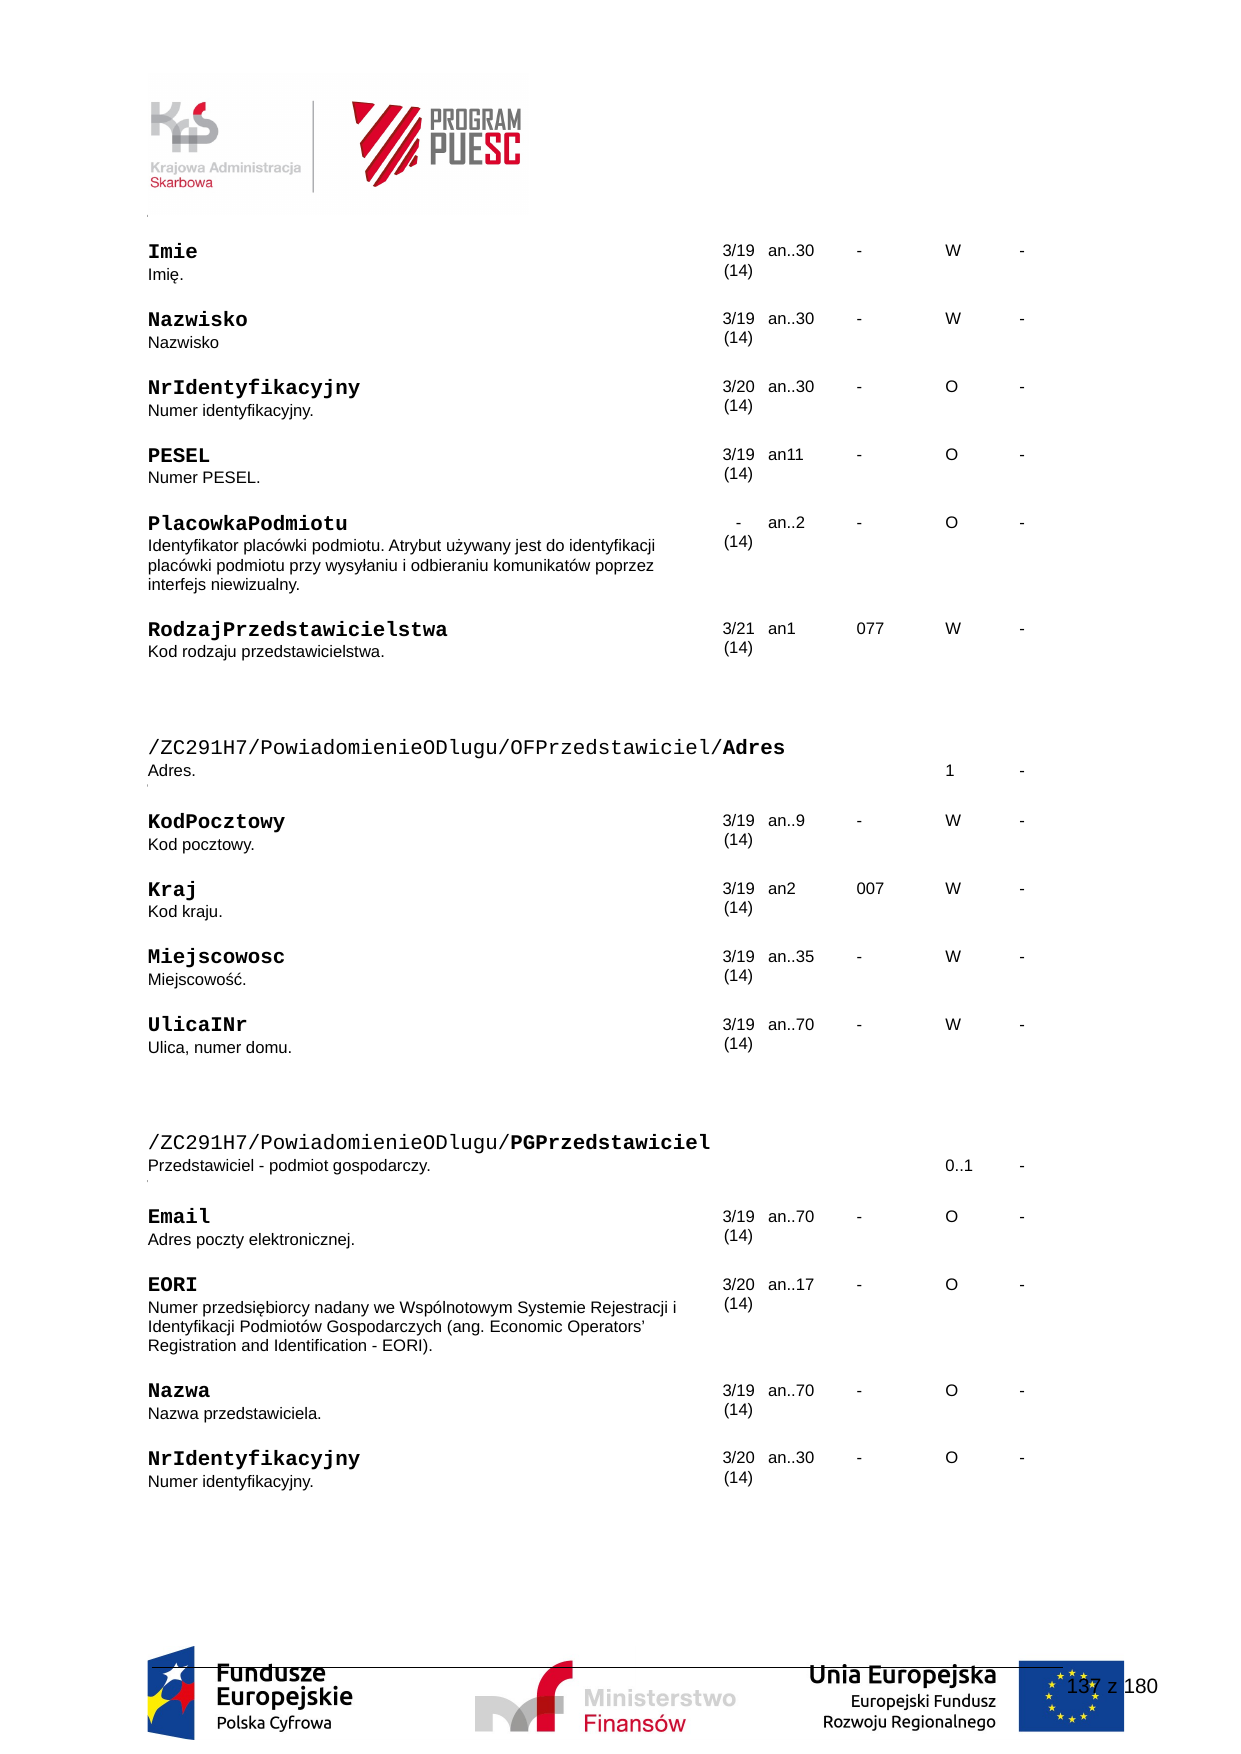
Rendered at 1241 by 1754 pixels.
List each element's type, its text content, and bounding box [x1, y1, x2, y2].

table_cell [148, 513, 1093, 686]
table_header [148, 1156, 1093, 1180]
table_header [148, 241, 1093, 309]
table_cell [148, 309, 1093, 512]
text /ZC291H7/PowiadomienieODlugu/PGPrzedstawiciel [148, 1132, 1122, 1156]
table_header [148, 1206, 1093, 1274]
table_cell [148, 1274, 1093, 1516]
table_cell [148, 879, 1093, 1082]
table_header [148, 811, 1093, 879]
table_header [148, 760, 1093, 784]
picture [147, 73, 529, 215]
text /ZC291H7/PowiadomienieODlugu/OFPrzedstawiciel/Adres [148, 737, 1122, 760]
picture [147, 1646, 1125, 1740]
